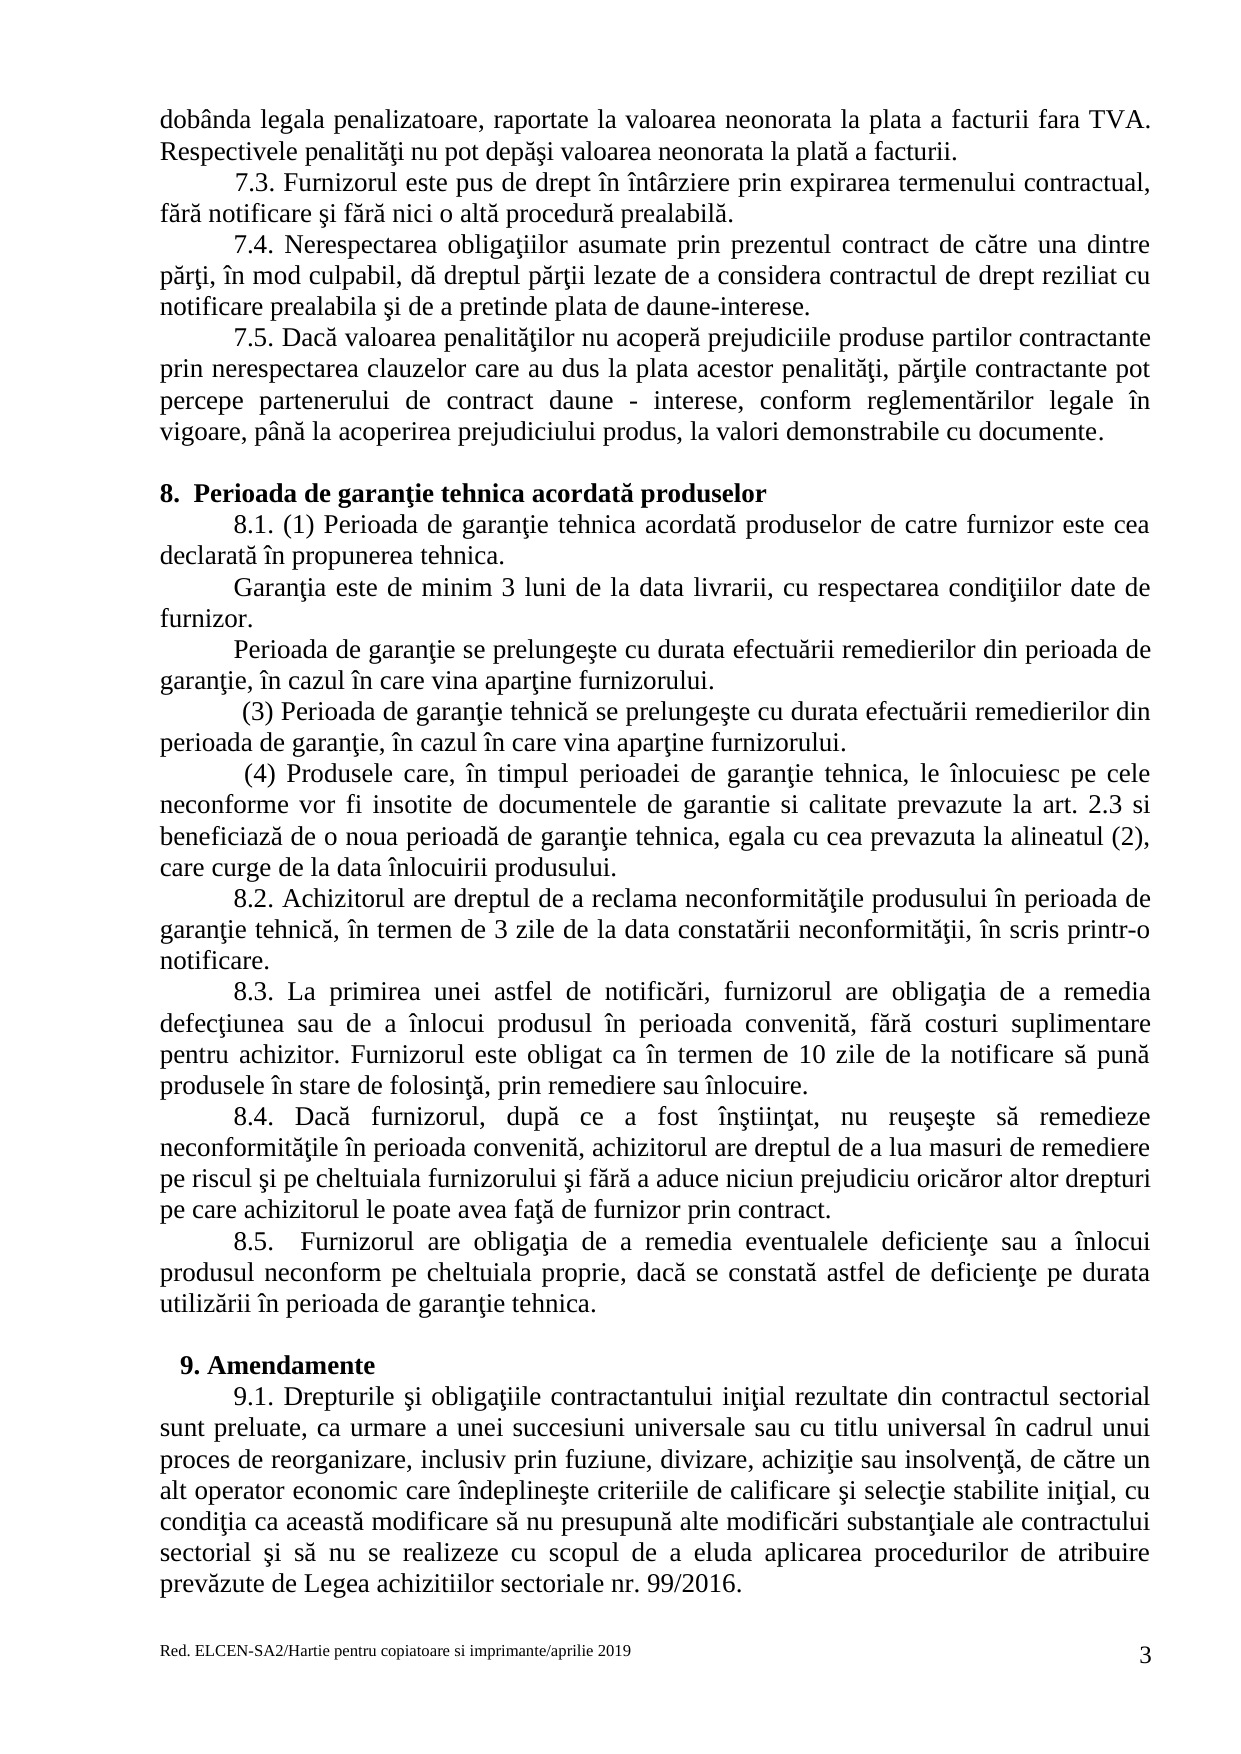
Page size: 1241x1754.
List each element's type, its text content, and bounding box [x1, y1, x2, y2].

text 7.3. Furnizorul este pus de drept în întârziere prin expirarea termenului contractual, fără notificare şi fără nici o altă procedură prealabilă. [159, 166, 1152, 228]
text 8.1. (1) Perioada de garanţie tehnica acordată produselor de catre furnizor este cea declarată în propunerea tehnica. [159, 508, 1152, 571]
text (3) Perioada de garanţie tehnică se prelungeşte cu durata efectuării remedierilor din perioada de garanţie, în cazul în care vina aparţine furnizorului. [159, 695, 1152, 757]
text 8.2. Achizitorul are dreptul de a reclama neconformităţile produsului în perioada de garanţie tehnică, în termen de 3 zile de la data constatării neconformităţii, în scris printr-o notificare. [159, 882, 1152, 976]
text 7.5. Dacă valoarea penalităţilor nu acoperă prejudiciile produse partilor contractante prin nerespectarea clauzelor care au dus la plata acestor penalităţi, părţile contractante pot percepe partenerului de contract daune - interese, conform reglementărilor legale în vigoare, până la acoperirea prejudiciului produs, la valori demonstrabile cu documente. [159, 321, 1152, 446]
text 9. Amendamente [159, 1349, 1152, 1380]
text 8. Perioada de garanţie tehnica acordată produselor [159, 477, 1152, 508]
text (4) Produsele care, în timpul perioadei de garanţie tehnica, le înlocuiesc pe cele neconforme vor fi insotite de documentele de garantie si calitate prevazute la art. 2.3 si beneficiază de o noua perioadă de garanţie tehnica, egala cu cea prevazuta la alineatul (2), care curge de la data înlocuirii produsului. [159, 757, 1152, 882]
text Perioada de garanţie se prelungeşte cu durata efectuării remedierilor din perioada de garanţie, în cazul în care vina aparţine furnizorului. [159, 633, 1152, 695]
text 9.1. Drepturile şi obligaţiile contractantului iniţial rezultate din contractul sectorial sunt preluate, ca urmare a unei succesiuni universale sau cu titlu universal în cadrul unui proces de reorganizare, inclusiv prin fuziune, divizare, achiziţie sau insolvenţă, de către un alt operator economic care îndeplineşte criteriile de calificare şi selecţie stabilite iniţial, cu condiţia ca această modificare să nu presupună alte modificări substanţiale ale contractului sectorial şi să nu se realizeze cu scopul de a eluda aplicarea procedurilor de atribuire prevăzute de Legea achizitiilor sectoriale nr. 99/2016. [159, 1380, 1152, 1598]
text 8.5. Furnizorul are obligaţia de a remedia eventualele deficienţe sau a înlocui produsul neconform pe cheltuiala proprie, dacă se constată astfel de deficienţe pe durata utilizării în perioada de garanţie tehnica. [159, 1225, 1152, 1318]
text 8.4. Dacă furnizorul, după ce a fost înştiinţat, nu reuşeşte să remedieze neconformităţile în perioada convenită, achizitorul are dreptul de a lua masuri de remediere pe riscul şi pe cheltuiala furnizorului şi fără a aduce niciun prejudiciu oricăror altor drepturi pe care achizitorul le poate avea faţă de furnizor prin contract. [159, 1100, 1152, 1225]
text 7.4. Nerespectarea obligaţiilor asumate prin prezentul contract de către una dintre părţi, în mod culpabil, dă dreptul părţii lezate de a considera contractul de drept reziliat cu notificare prealabila şi de a pretinde plata de daune-interese. [159, 228, 1152, 321]
text 8.3. La primirea unei astfel de notificări, furnizorul are obligaţia de a remedia defecţiunea sau de a înlocui produsul în perioada convenită, fără costuri suplimentare pentru achizitor. Furnizorul este obligat ca în termen de 10 zile de la notificare să pună produsele în stare de folosinţă, prin remediere sau înlocuire. [159, 976, 1152, 1100]
text Garanţia este de minim 3 luni de la data livrarii, cu respectarea condiţiilor date de furnizor. [130, 571, 1152, 633]
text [159, 103, 1152, 166]
